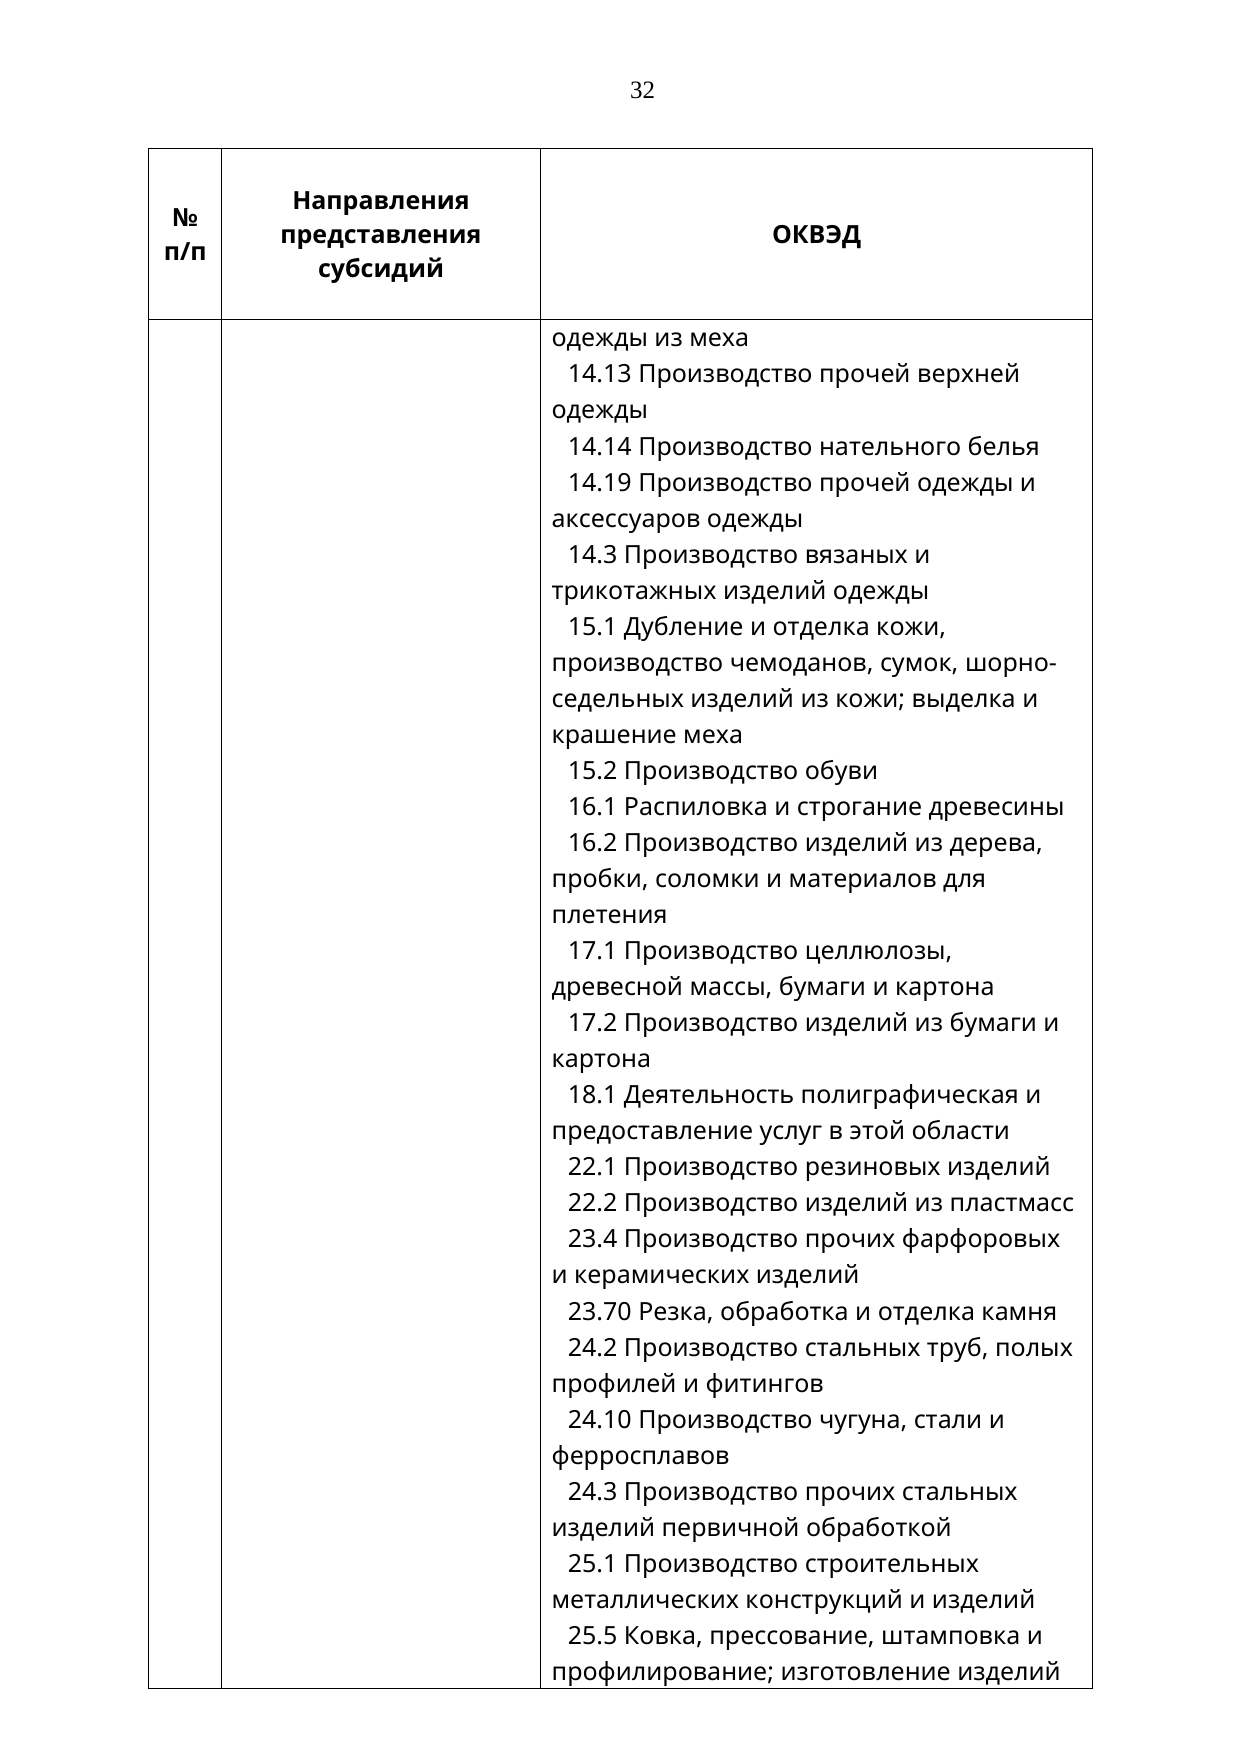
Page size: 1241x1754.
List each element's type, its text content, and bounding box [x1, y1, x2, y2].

table_header № п/п [149, 149, 221, 319]
table_header Направления представления субсидий [222, 149, 540, 319]
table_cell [541, 320, 1092, 1688]
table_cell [222, 320, 540, 1688]
table_header ОКВЭД [541, 149, 1092, 319]
table_cell 1 [149, 320, 221, 1688]
